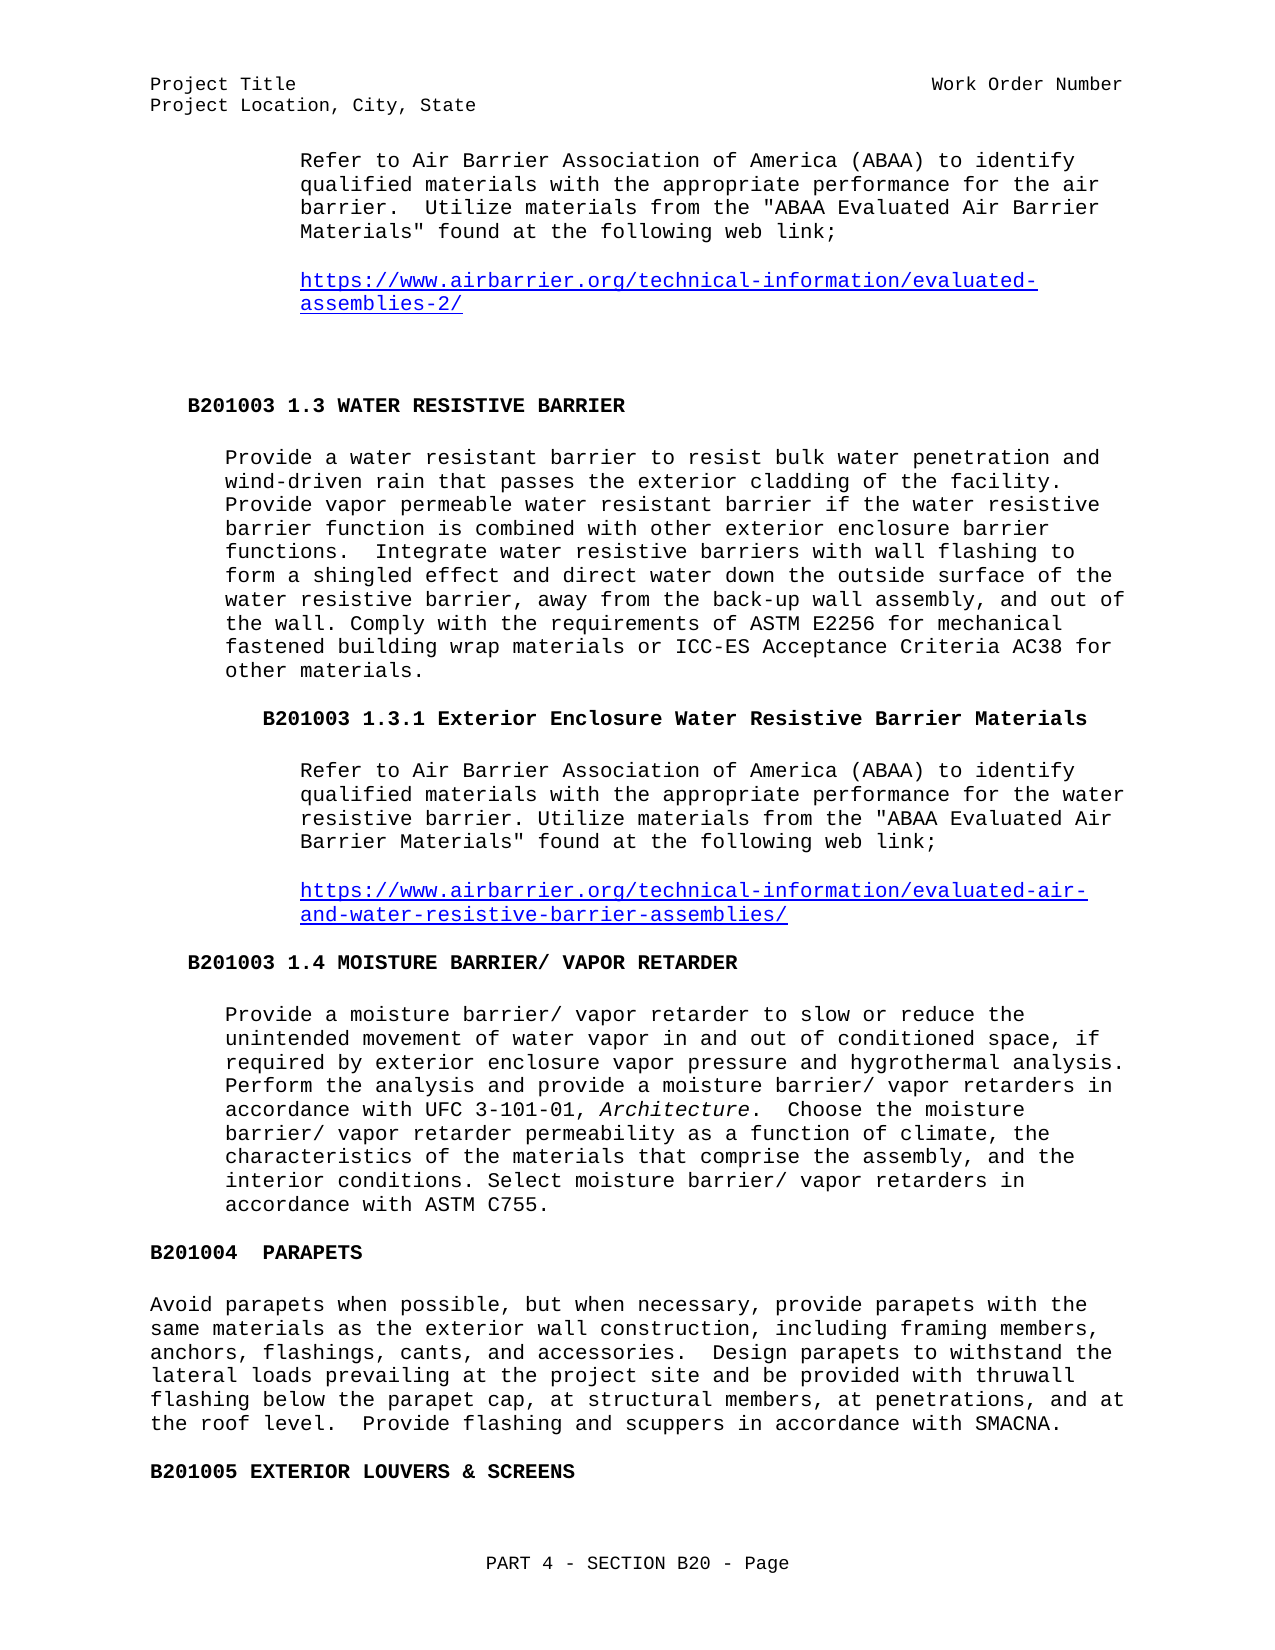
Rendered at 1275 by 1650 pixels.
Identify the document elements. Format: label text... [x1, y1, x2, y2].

text B201003 1.3.1 Exterior Enclosure Water Resistive Barrier Materials [225, 708, 1125, 732]
text Provide a moisture barrier/ vapor retarder to slow or reduce the unintended movement of water vapor in and out of conditioned space, if required by exterior enclosure vapor pressure and hygrothermal analysis. Perform the analysis and provide a moisture barrier/ vapor retarders in accordance with UFC 3-101-01, Architecture. Choose the moisture barrier/ vapor retarder permeability as a function of climate, the characteristics of the materials that comprise the assembly, and the interior conditions. Select moisture barrier/ vapor retarders in accordance with ASTM C755. [225, 1004, 1125, 1217]
text Refer to Air Barrier Association of America (ABAA) to identify qualified materials with the appropriate performance for the water resistive barrier. Utilize materials from the "ABAA Evaluated Air Barrier Materials" found at the following web link; [300, 761, 1125, 855]
text B201005 EXTERIOR LOUVERS & SCREENS [150, 1461, 1125, 1485]
text https://www.airbarrier.org/technical-information/evaluated-assemblies-2/ [300, 269, 1125, 317]
text https://www.airbarrier.org/technical-information/evaluated-air-and-water-resistive-barrier-assemblies/ [300, 880, 1125, 927]
text B201003 1.4 MOISTURE BARRIER/ VAPOR RETARDER [150, 952, 1125, 976]
text B201003 1.3 WATER RESISTIVE BARRIER [150, 395, 1125, 418]
text Avoid parapets when possible, but when necessary, provide parapets with the same materials as the exterior wall construction, including framing members, anchors, flashings, cants, and accessories. Design parapets to withstand the lateral loads prevailing at the project site and be provided with thruwall flashing below the parapet cap, at structural members, at penetrations, and at the roof level. Provide flashing and scuppers in accordance with SMACNA. [150, 1294, 1125, 1436]
text Refer to Air Barrier Association of America (ABAA) to identify qualified materials with the appropriate performance for the air barrier. Utilize materials from the "ABAA Evaluated Air Barrier Materials" found at the following web link; [300, 150, 1125, 244]
text Provide a water resistant barrier to resist bulk water penetration and wind-driven rain that passes the exterior cladding of the facility. Provide vapor permeable water resistant barrier if the water resistive barrier function is combined with other exterior enclosure barrier functions. Integrate water resistive barriers with wall flashing to form a shingled effect and direct water down the outside surface of the water resistive barrier, away from the back-up wall assembly, and out of the wall. Comply with the requirements of ASTM E2256 for mechanical fastened building wrap materials or ICC-ES Acceptance Criteria AC38 for other materials. [225, 447, 1125, 683]
text B201004 PARAPETS [150, 1242, 1125, 1266]
